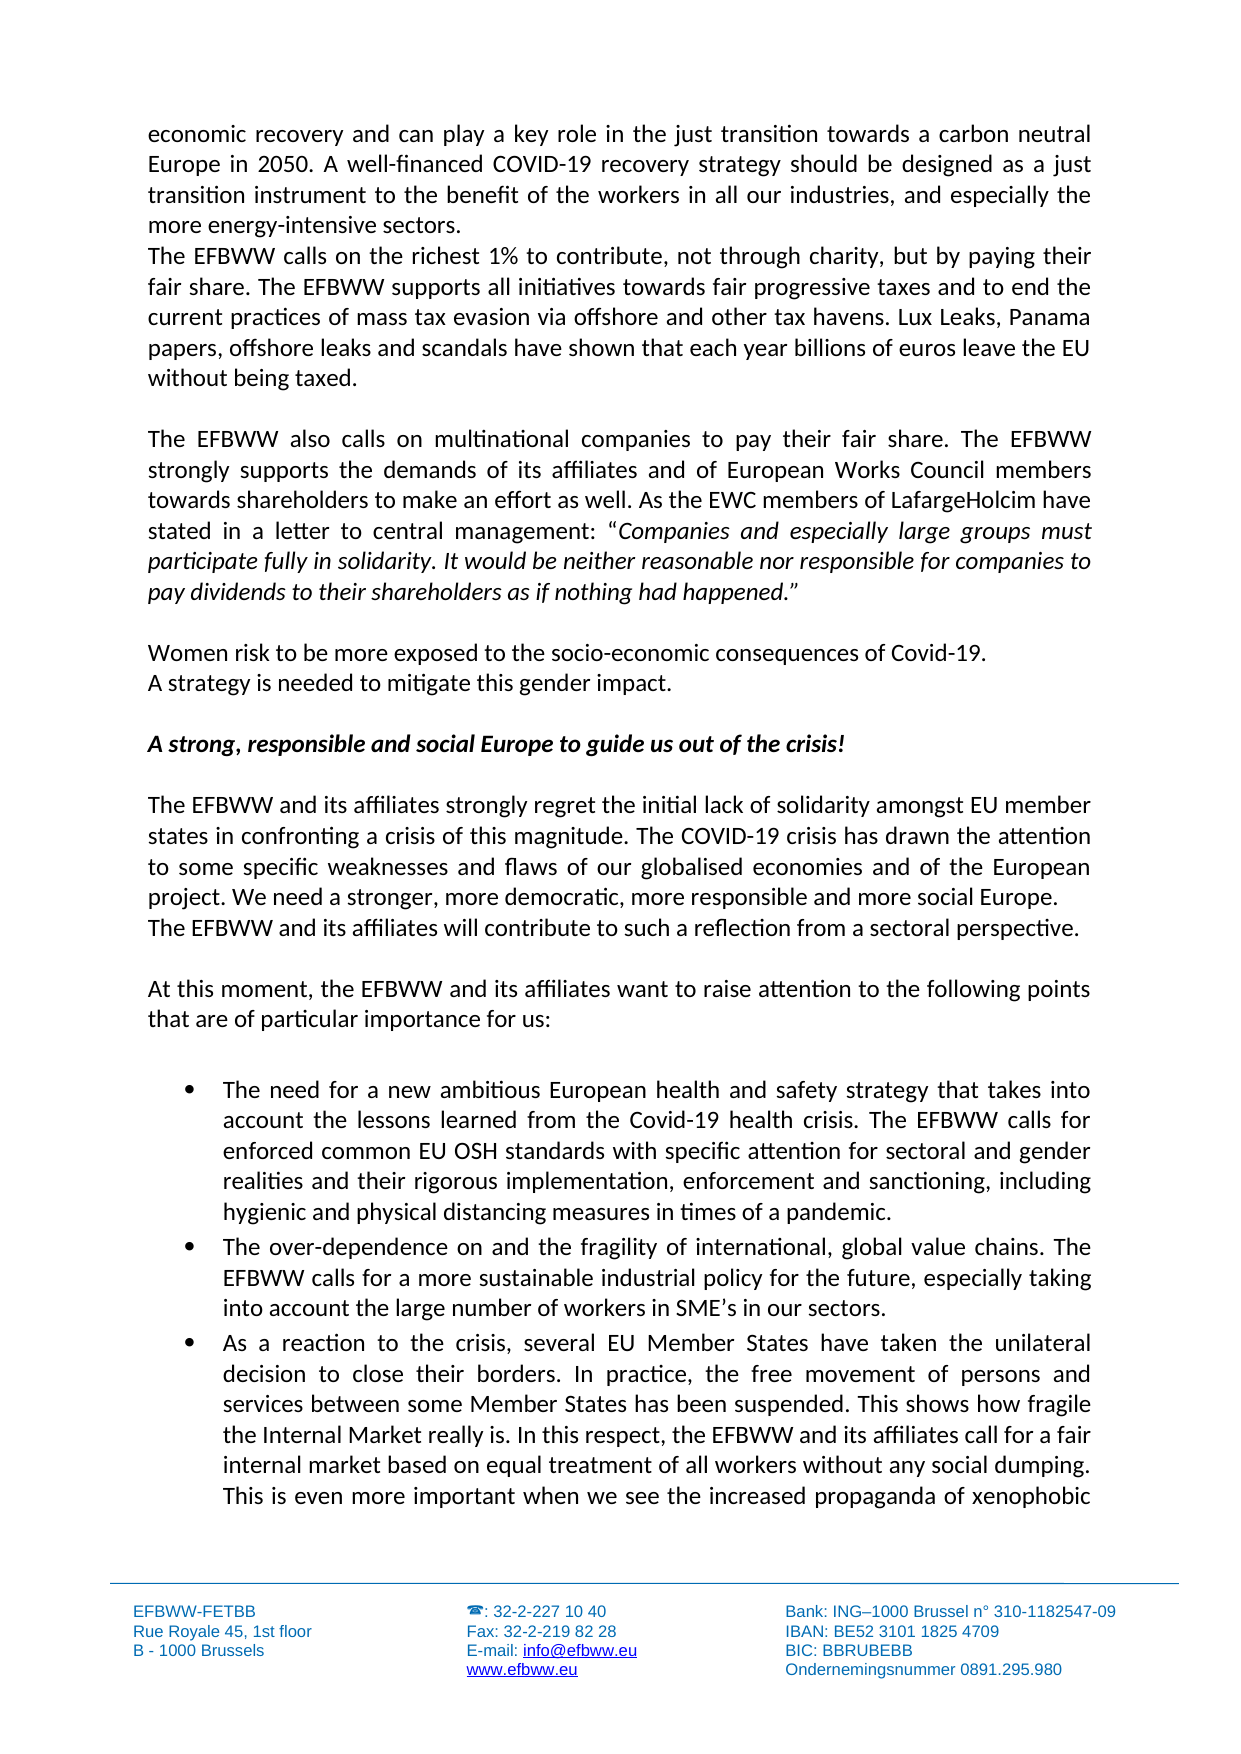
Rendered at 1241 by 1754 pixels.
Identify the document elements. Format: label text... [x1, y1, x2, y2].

text Women risk to be more exposed to the socio-economic consequences of Covid-19. [148, 637, 1093, 667]
text The EFBWW and its affiliates strongly regret the initial lack of solidarity amongst EU member states in confronting a crisis of this magnitude. The COVID-19 crisis has drawn the attention to some specific weaknesses and flaws of our globalised economies and of the European project. We need a stronger, more democratic, more responsible and more social Europe. [148, 789, 1093, 912]
text At this moment, the EFBWW and its affiliates want to raise attention to the following points that are of particular importance for us: [148, 973, 1093, 1034]
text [148, 118, 1093, 240]
list The over-dependence on and the fragility of international, global value chains. The EFBWW calls for a more sustainable industrial policy for the future, especially taking into account the large number of workers in SME’s in our sectors. [185, 1231, 1093, 1323]
text The EFBWW calls on the richest 1% to contribute, not through charity, but by paying their fair share. The EFBWW supports all initiatives towards fair progressive taxes and to end the current practices of mass tax evasion via offshore and other tax havens. Lux Leaks, Panama papers, offshore leaks and scandals have shown that each year billions of euros leave the EU without being taxed. [148, 240, 1093, 393]
text A strong, responsible and social Europe to guide us out of the crisis! [148, 728, 1093, 759]
text A strategy is needed to mitigate this gender impact. [148, 667, 1093, 698]
text The EFBWW and its affiliates will contribute to such a reflection from a sectoral perspective. [148, 912, 1093, 942]
text The EFBWW also calls on multinational companies to pay their fair share. The EFBWW strongly supports the demands of its affiliates and of European Works Council members towards shareholders to make an effort as well. As the EWC members of LafargeHolcim have stated in a letter to central management: “Companies and especially large groups must participate fully in solidarity. It would be neither reasonable nor responsible for companies to pay dividends to their shareholders as if nothing had happened.” [148, 423, 1093, 606]
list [185, 1328, 1093, 1511]
list The need for a new ambitious European health and safety strategy that takes into account the lessons learned from the Covid-19 health crisis. The EFBWW calls for enforced common EU OSH standards with specific attention for sectoral and gender realities and their rigorous implementation, enforcement and sanctioning, including hygienic and physical distancing measures in times of a pandemic. [185, 1074, 1093, 1226]
